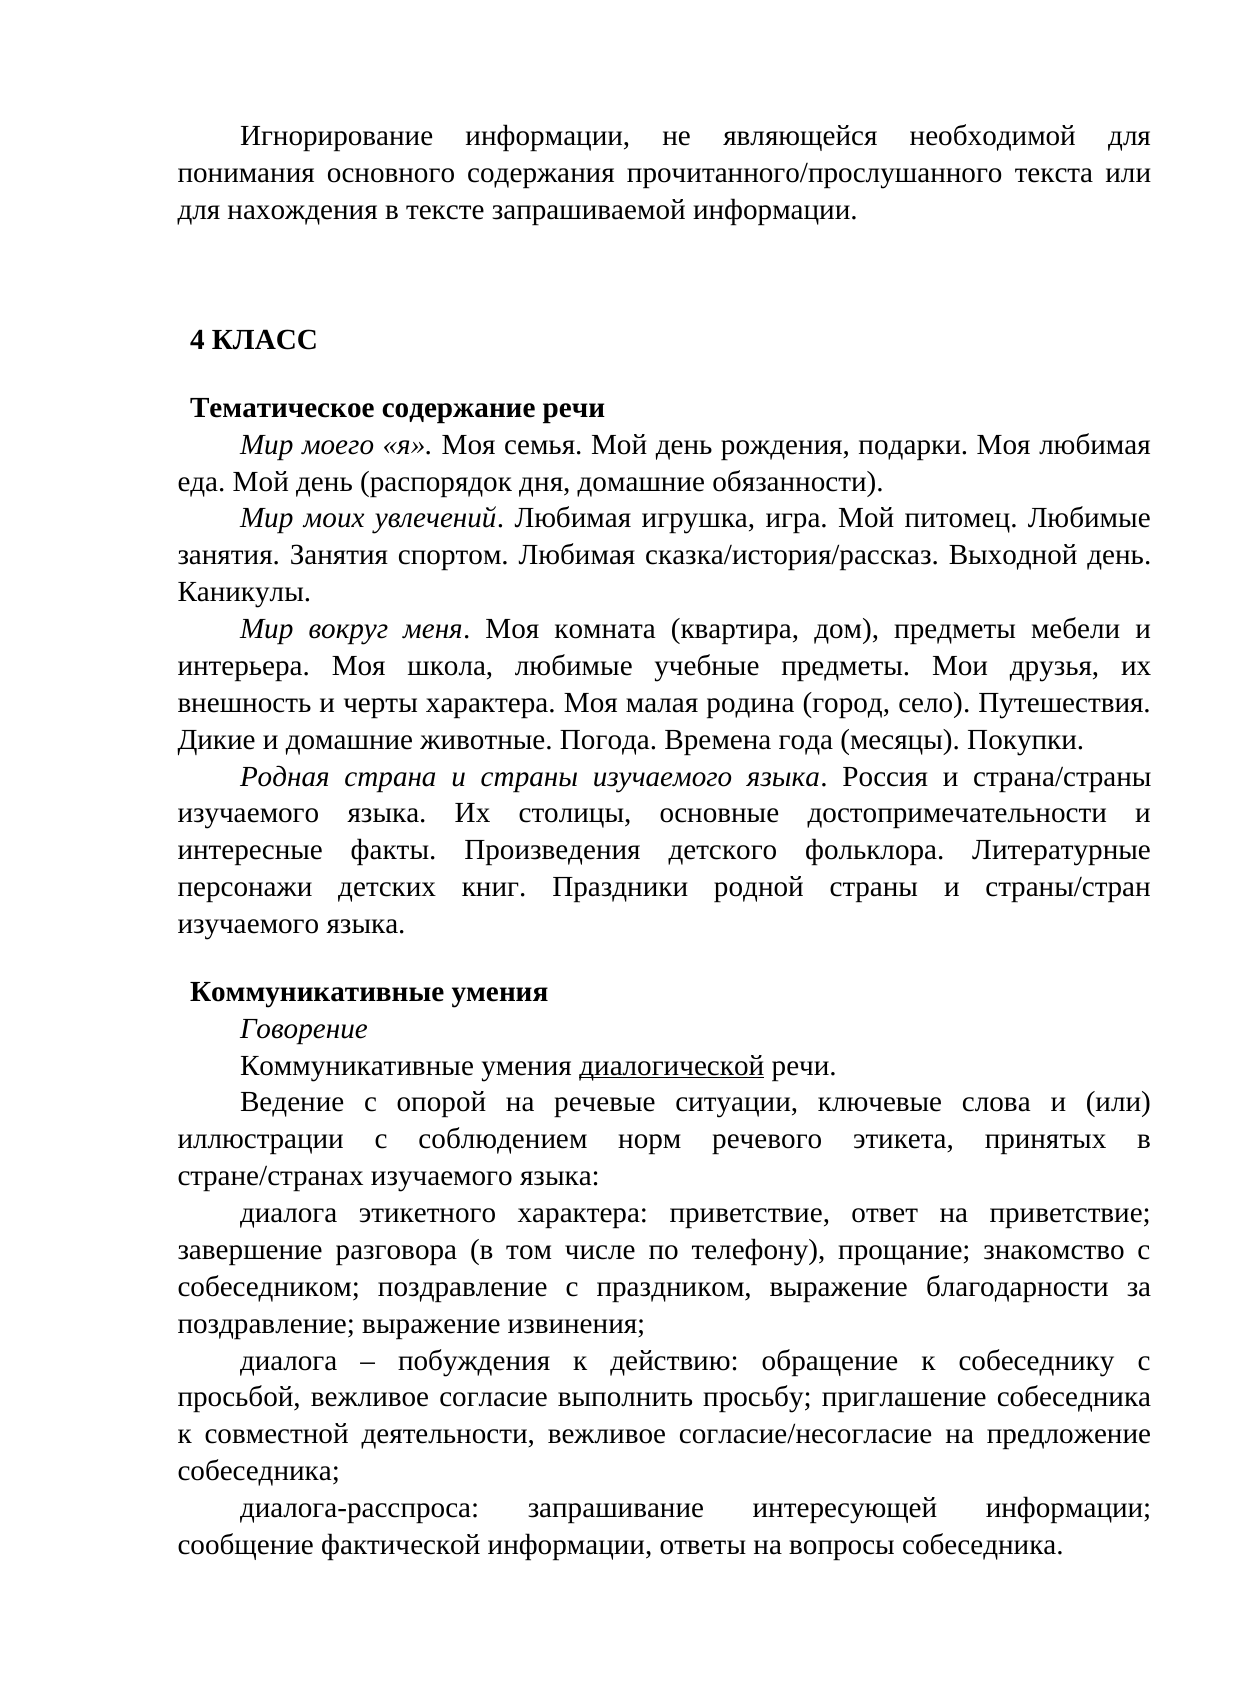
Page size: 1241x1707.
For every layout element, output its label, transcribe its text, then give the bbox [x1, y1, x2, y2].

text 4 КЛАСС [190, 322, 1152, 356]
text Коммуникативные умения [190, 974, 1152, 1007]
text Тематическое содержание речи [190, 390, 1152, 423]
text диалога – побуждения к действию: обращение к собеседнику с просьбой, вежливое согласие выполнить просьбу; приглашение собеседника к совместной деятельности, вежливое согласие/несогласие на предложение собеседника; [177, 1343, 1152, 1487]
text Родная страна и страны изучаемого языка. Россия и страна/страны изучаемого языка. Их столицы, основные достопримечательности и интересные факты. Произведения детского фольклора. Литературные персонажи детских книг. Праздники родной страны и страны/стран изучаемого языка. [177, 759, 1152, 940]
text Мир вокруг меня. Моя комната (квартира, дом), предметы мебели и интерьера. Моя школа, любимые учебные предметы. Мои друзья, их внешность и черты характера. Моя малая родина (город, село). Путешествия. Дикие и домашние животные. Погода. Времена года (месяцы). Покупки. [177, 611, 1152, 755]
text Мир моего «я». Моя семья. Мой день рождения, подарки. Моя любимая еда. Мой день (распорядок дня, домашние обязанности). [177, 427, 1152, 497]
text Игнорирование информации, не являющейся необходимой для понимания основного содержания прочитанного/прослушанного текста или для нахождения в тексте запрашиваемой информации. [177, 118, 1152, 225]
text Мир моих увлечений. Любимая игрушка, игра. Мой питомец. Любимые занятия. Занятия спортом. Любимая сказка/история/рассказ. Выходной день. Каникулы. [177, 501, 1152, 608]
text Ведение с опорой на речевые ситуации, ключевые слова и (или) иллюстрации с соблюдением норм речевого этикета, принятых в стране/странах изучаемого языка: [177, 1084, 1152, 1192]
text диалога-расспроса: запрашивание интересующей информации; сообщение фактической информации, ответы на вопросы собеседника. [177, 1490, 1152, 1561]
text Говорение [177, 1011, 1152, 1044]
text Коммуникативные умения диалогической речи. [177, 1048, 1152, 1081]
text диалога этикетного характера: приветствие, ответ на приветствие; завершение разговора (в том числе по телефону), прощание; знакомство с собеседником; поздравление с праздником, выражение благодарности за поздравление; выражение извинения; [177, 1195, 1152, 1339]
